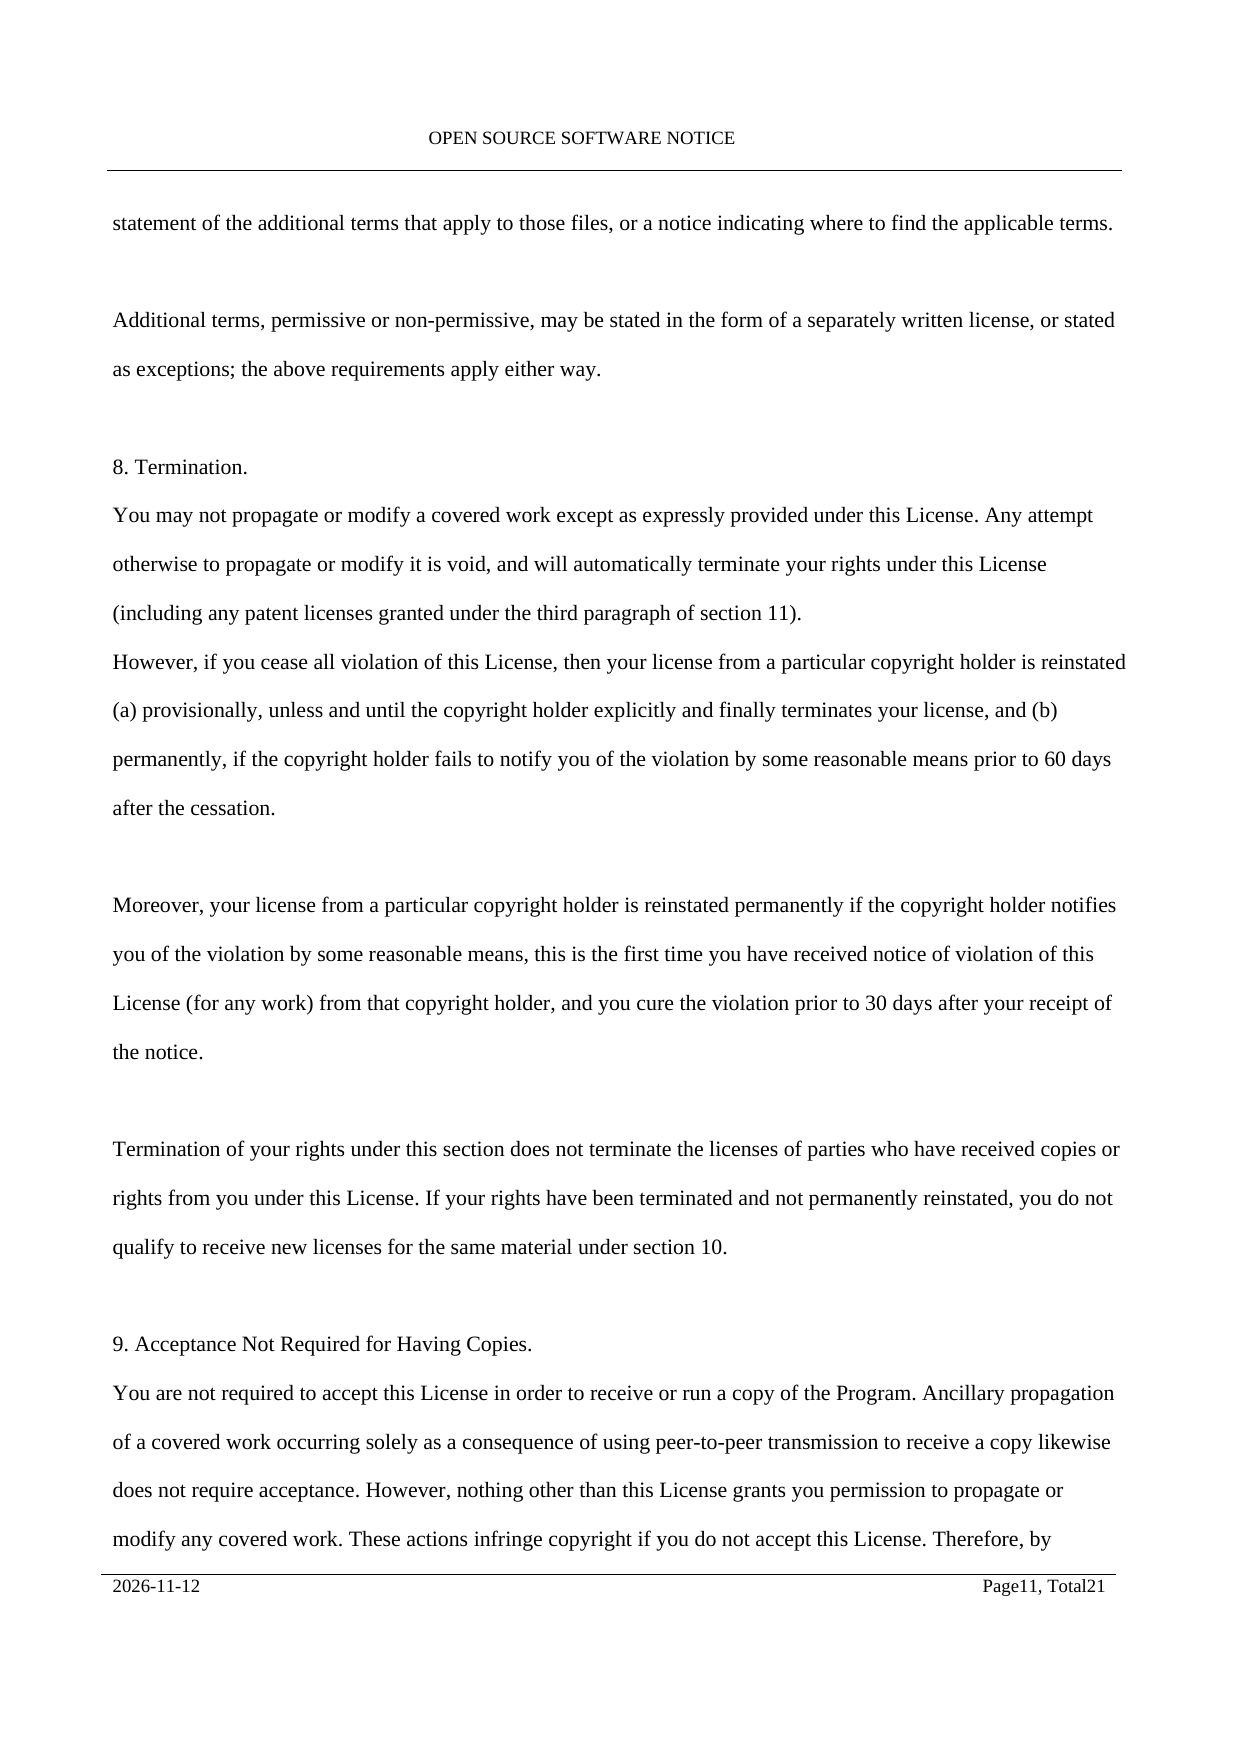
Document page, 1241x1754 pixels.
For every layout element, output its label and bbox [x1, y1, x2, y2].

text [112, 206, 1128, 1555]
